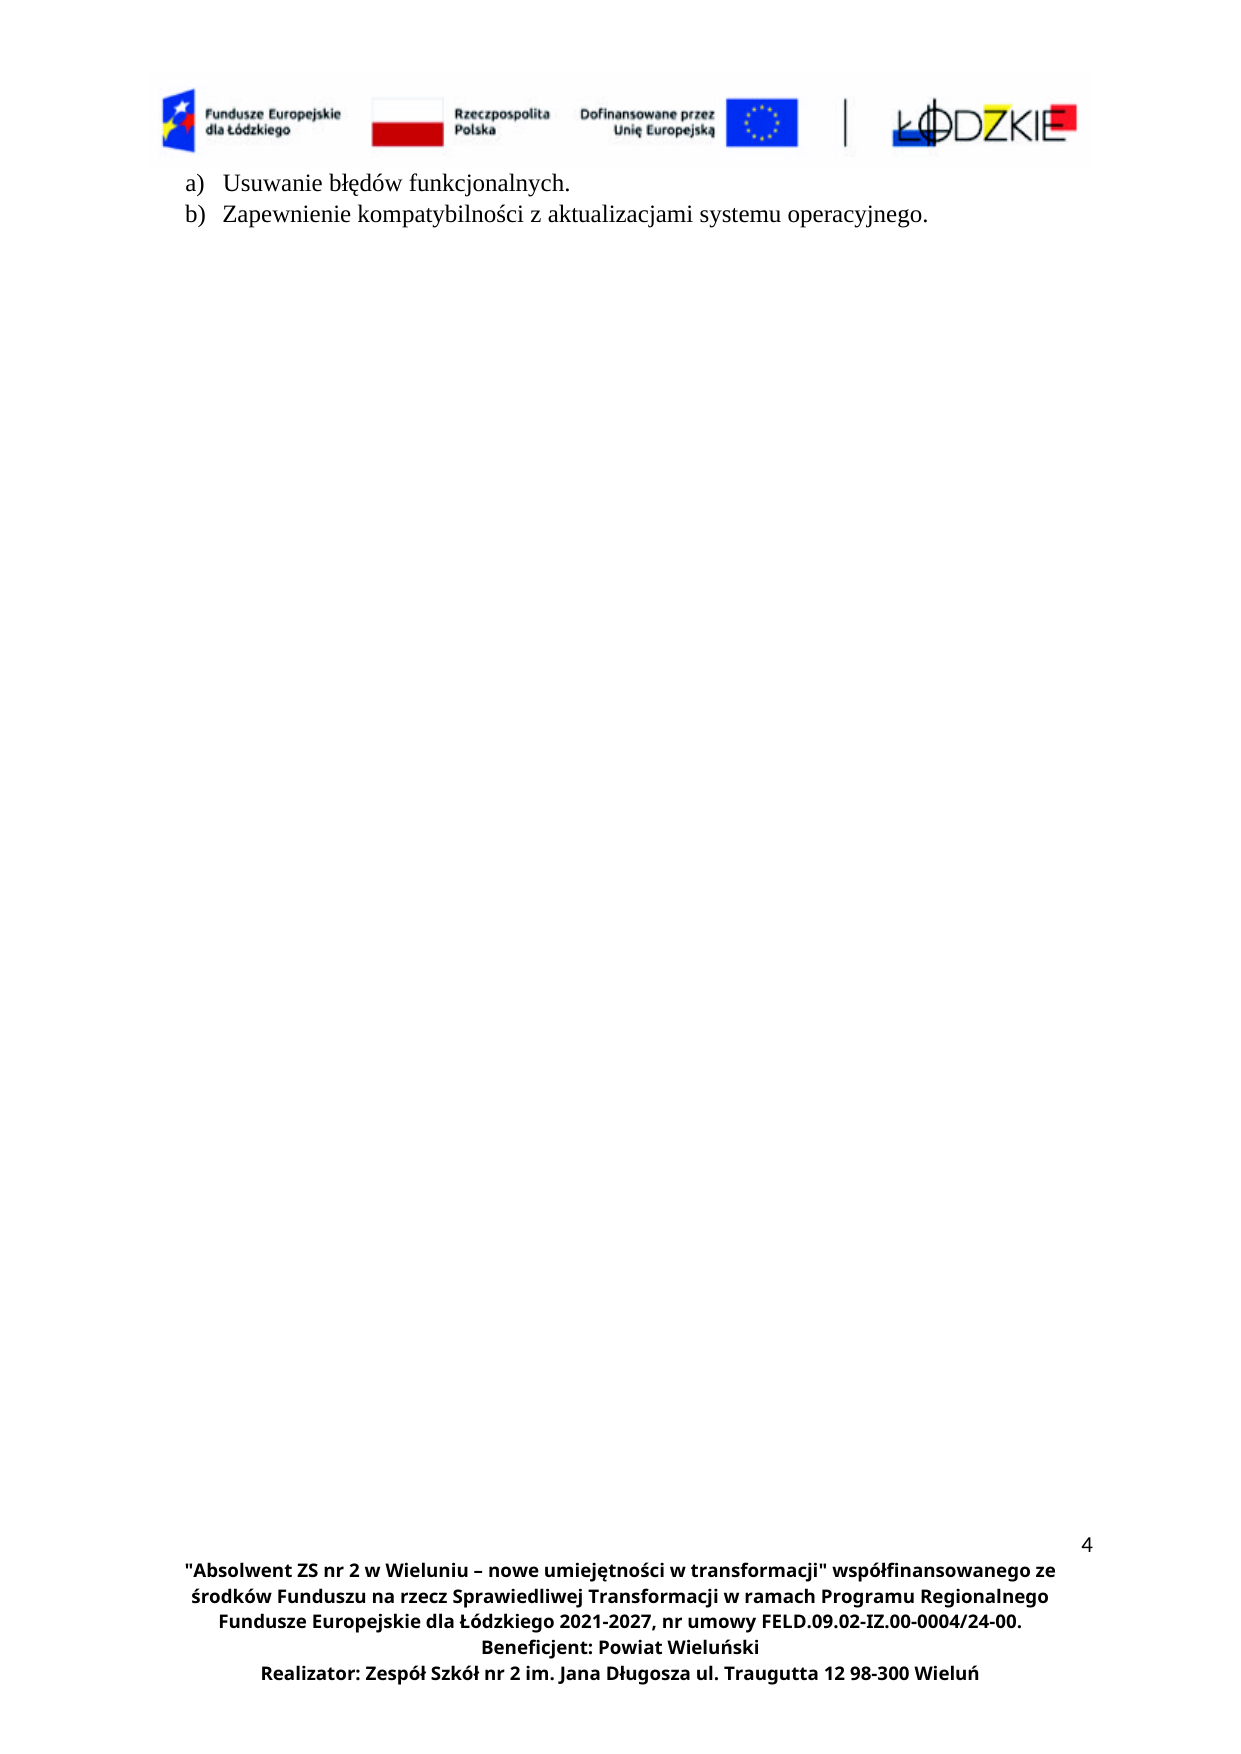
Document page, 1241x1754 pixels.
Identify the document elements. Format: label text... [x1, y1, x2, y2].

list Zapewnienie kompatybilności z aktualizacjami systemu operacyjnego. [185, 199, 1092, 228]
picture [147, 73, 1093, 169]
list Usuwanie błędów funkcjonalnych. [185, 169, 1092, 197]
